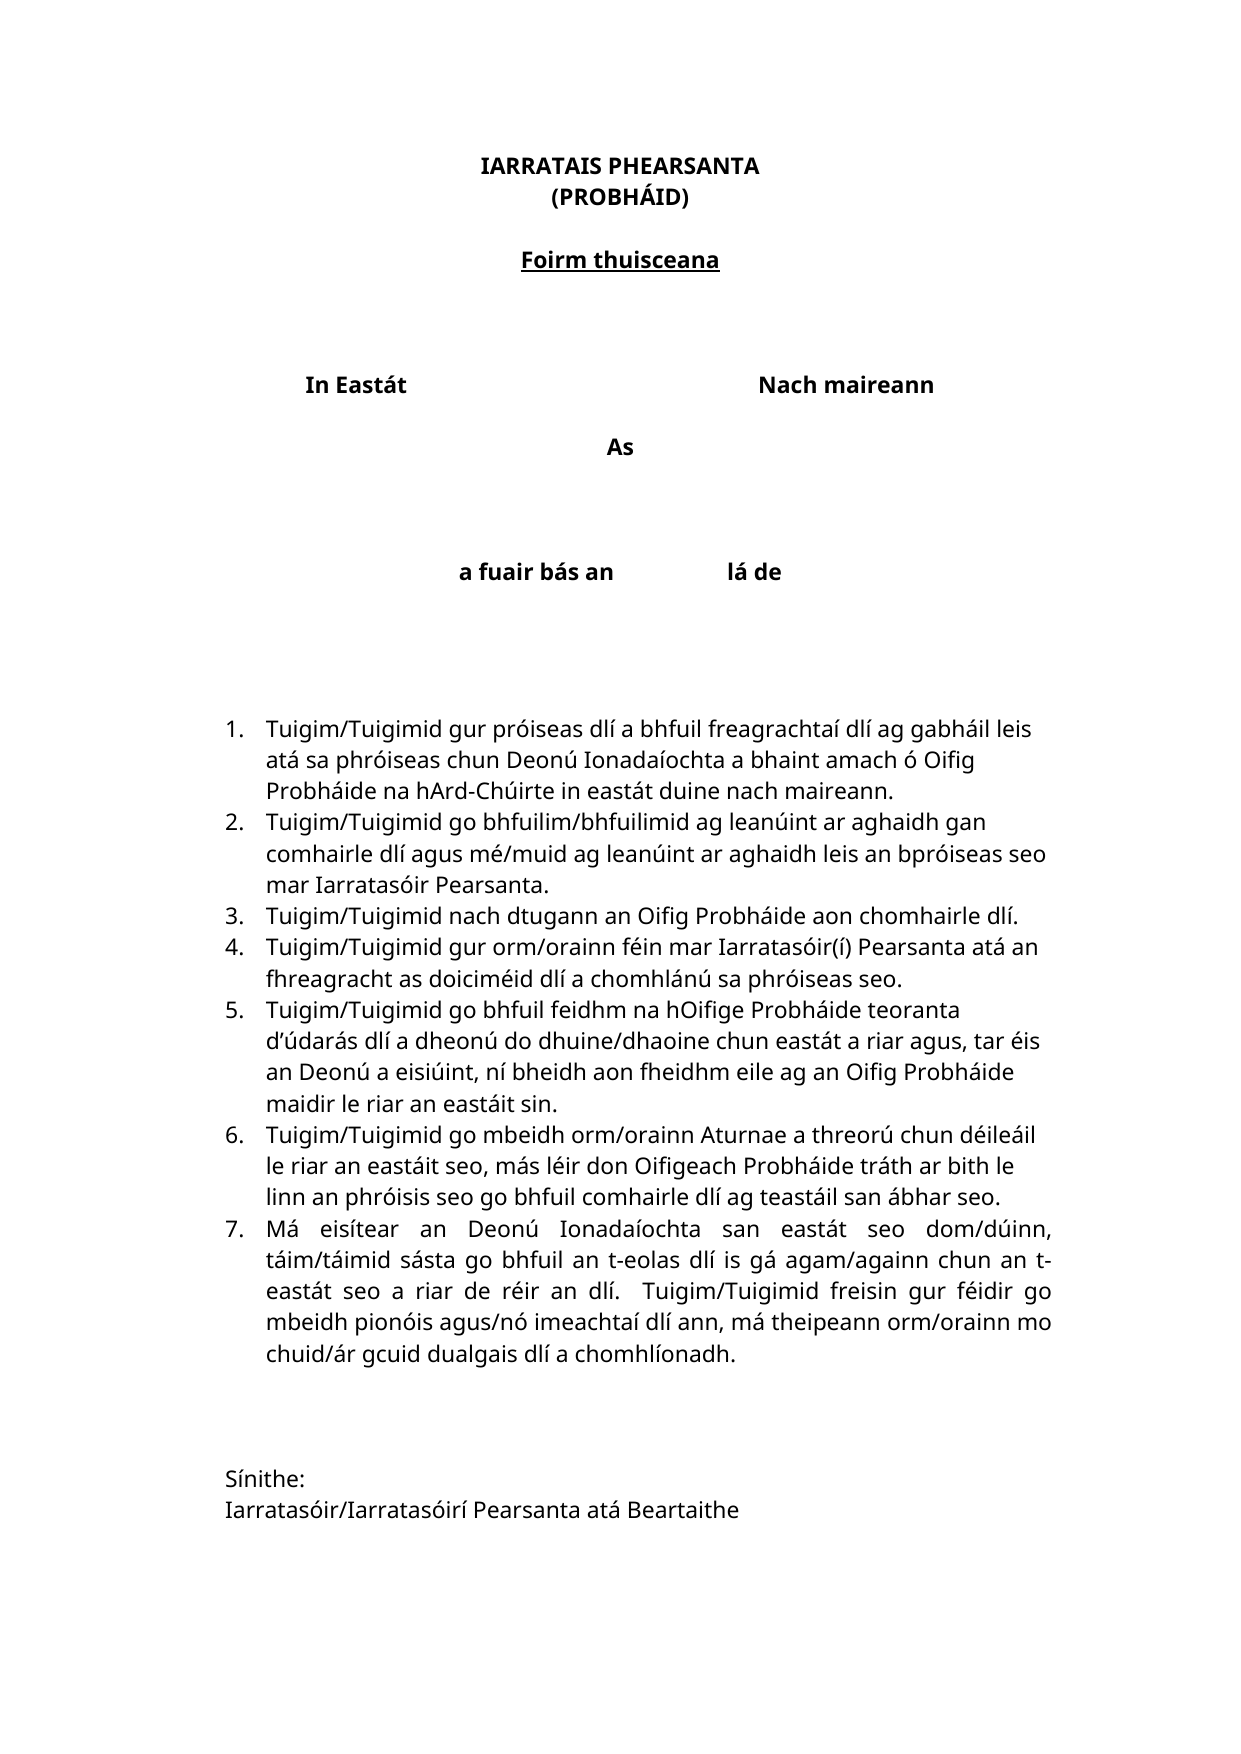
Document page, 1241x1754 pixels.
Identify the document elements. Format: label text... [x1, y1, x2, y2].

text As [187, 431, 1053, 462]
list Tuigim/Tuigimid go mbeidh orm/orainn Aturnae a threorú chun déileáil le riar an eastáit seo, más léir don Oifigeach Probháide tráth ar bith le linn an phróisis seo go bhfuil comhairle dlí ag teastáil san ábhar seo. [225, 1119, 1053, 1212]
text a fuair bás an lá de [187, 556, 1053, 587]
text In Eastát Nach maireann [187, 369, 1053, 400]
text IARRATAIS PHEARSANTA [187, 150, 1053, 181]
list Tuigim/Tuigimid gur orm/orainn féin mar Iarratasóir(í) Pearsanta atá an fhreagracht as doiciméid dlí a chomhlánú sa phróiseas seo. [225, 931, 1053, 994]
list Tuigim/Tuigimid go bhfuilim/bhfuilimid ag leanúint ar aghaidh gan comhairle dlí agus mé/muid ag leanúint ar aghaidh leis an bpróiseas seo mar Iarratasóir Pearsanta. [225, 806, 1053, 900]
text Sínithe: [225, 1462, 1053, 1494]
list Má eisítear an Deonú Ionadaíochta san eastát seo dom/dúinn, táim/táimid sásta go bhfuil an t-eolas dlí is gá agam/againn chun an t-eastát seo a riar de réir an dlí. Tuigim/Tuigimid freisin gur féidir go mbeidh pionóis agus/nó imeachtaí dlí ann, má theipeann orm/orainn mo chuid/ár gcuid dualgais dlí a chomhlíonadh. [225, 1212, 1053, 1369]
list Tuigim/Tuigimid nach dtugann an Oifig Probháide aon chomhairle dlí. [225, 900, 1053, 931]
text Iarratasóir/Iarratasóirí Pearsanta atá Beartaithe [225, 1494, 1053, 1525]
text Foirm thuisceana [187, 244, 1053, 275]
text (PROBHÁID) [187, 181, 1053, 212]
list Tuigim/Tuigimid go bhfuil feidhm na hOifige Probháide teoranta d’údarás dlí a dheonú do dhuine/dhaoine chun eastát a riar agus, tar éis an Deonú a eisiúint, ní bheidh aon fheidhm eile ag an Oifig Probháide maidir le riar an eastáit sin. [225, 994, 1053, 1119]
list Tuigim/Tuigimid gur próiseas dlí a bhfuil freagrachtaí dlí ag gabháil leis atá sa phróiseas chun Deonú Ionadaíochta a bhaint amach ó Oifig Probháide na hArd-Chúirte in eastát duine nach maireann. [225, 712, 1053, 806]
